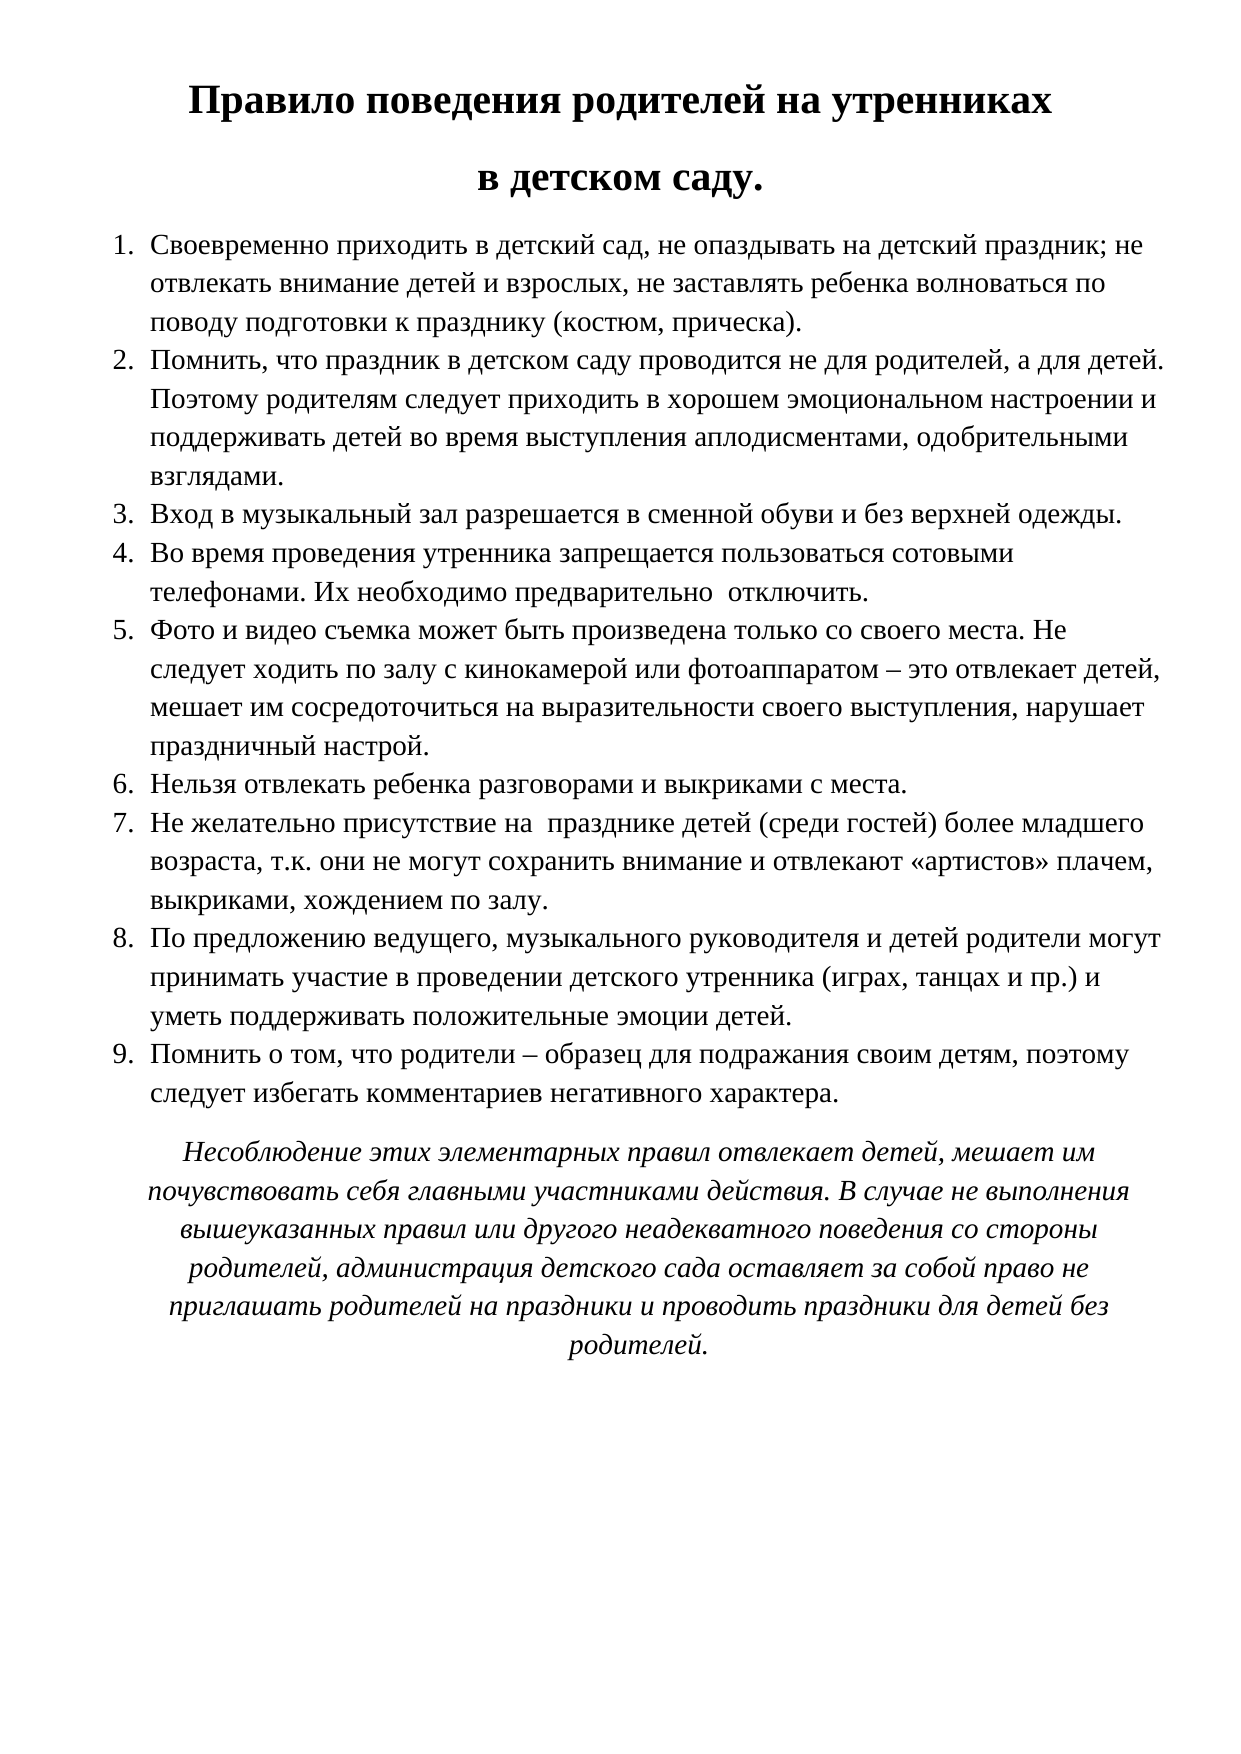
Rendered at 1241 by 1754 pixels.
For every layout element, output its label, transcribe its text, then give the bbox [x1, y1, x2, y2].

list По предложению ведущего, музыкального руководителя и детей родители могут принимать участие в проведении детского утренника (играх, танцах и пр.) и уметь поддерживать положительные эмоции детей. [112, 921, 1165, 1031]
list Своевременно приходить в детский сад, не опаздывать на детский праздник; не отвлекать внимание детей и взрослых, не заставлять ребенка волноваться по поводу подготовки к празднику (костюм, прическа). [112, 227, 1165, 337]
list Помнить о том, что родители – образец для подражания своим детям, поэтому следует избегать комментариев негативного характера. [112, 1036, 1165, 1108]
text в детском саду. [75, 151, 1165, 199]
list Помнить, что праздник в детском саду проводится не для родителей, а для детей. Поэтому родителям следует приходить в хорошем эмоциональном настроении и поддерживать детей во время выступления аплодисментами, одобрительными взглядами. [112, 342, 1165, 492]
list Во время проведения утренника запрещается пользоваться сотовыми телефонами. Их необходимо предварительно отключить. [112, 535, 1165, 607]
text Правило поведения родителей на утренниках [75, 75, 1165, 123]
text Несоблюдение этих элементарных правил отвлекает детей, мешает им почувствовать себя главными участниками действия. В случае не выполнения вышеуказанных правил или другого неадекватного поведения со стороны родителей, администрация детского сада оставляет за собой право не приглашать родителей на праздники и проводить праздники для детей без родителей. [112, 1134, 1165, 1360]
list Фото и видео съемка может быть произведена только со своего места. Не следует ходить по залу с кинокамерой или фотоаппаратом – это отвлекает детей, мешает им сосредоточиться на выразительности своего выступления, нарушает праздничный настрой. [112, 612, 1165, 761]
list Нельзя отвлекать ребенка разговорами и выкриками с места. [112, 766, 1165, 800]
list Не желательно присутствие на празднике детей (среди гостей) более младшего возраста, т.к. они не могут сохранить внимание и отвлекают «артистов» плачем, выкриками, хождением по залу. [112, 805, 1165, 916]
list Вход в музыкальный зал разрешается в сменной обуви и без верхней одежды. [112, 497, 1165, 530]
